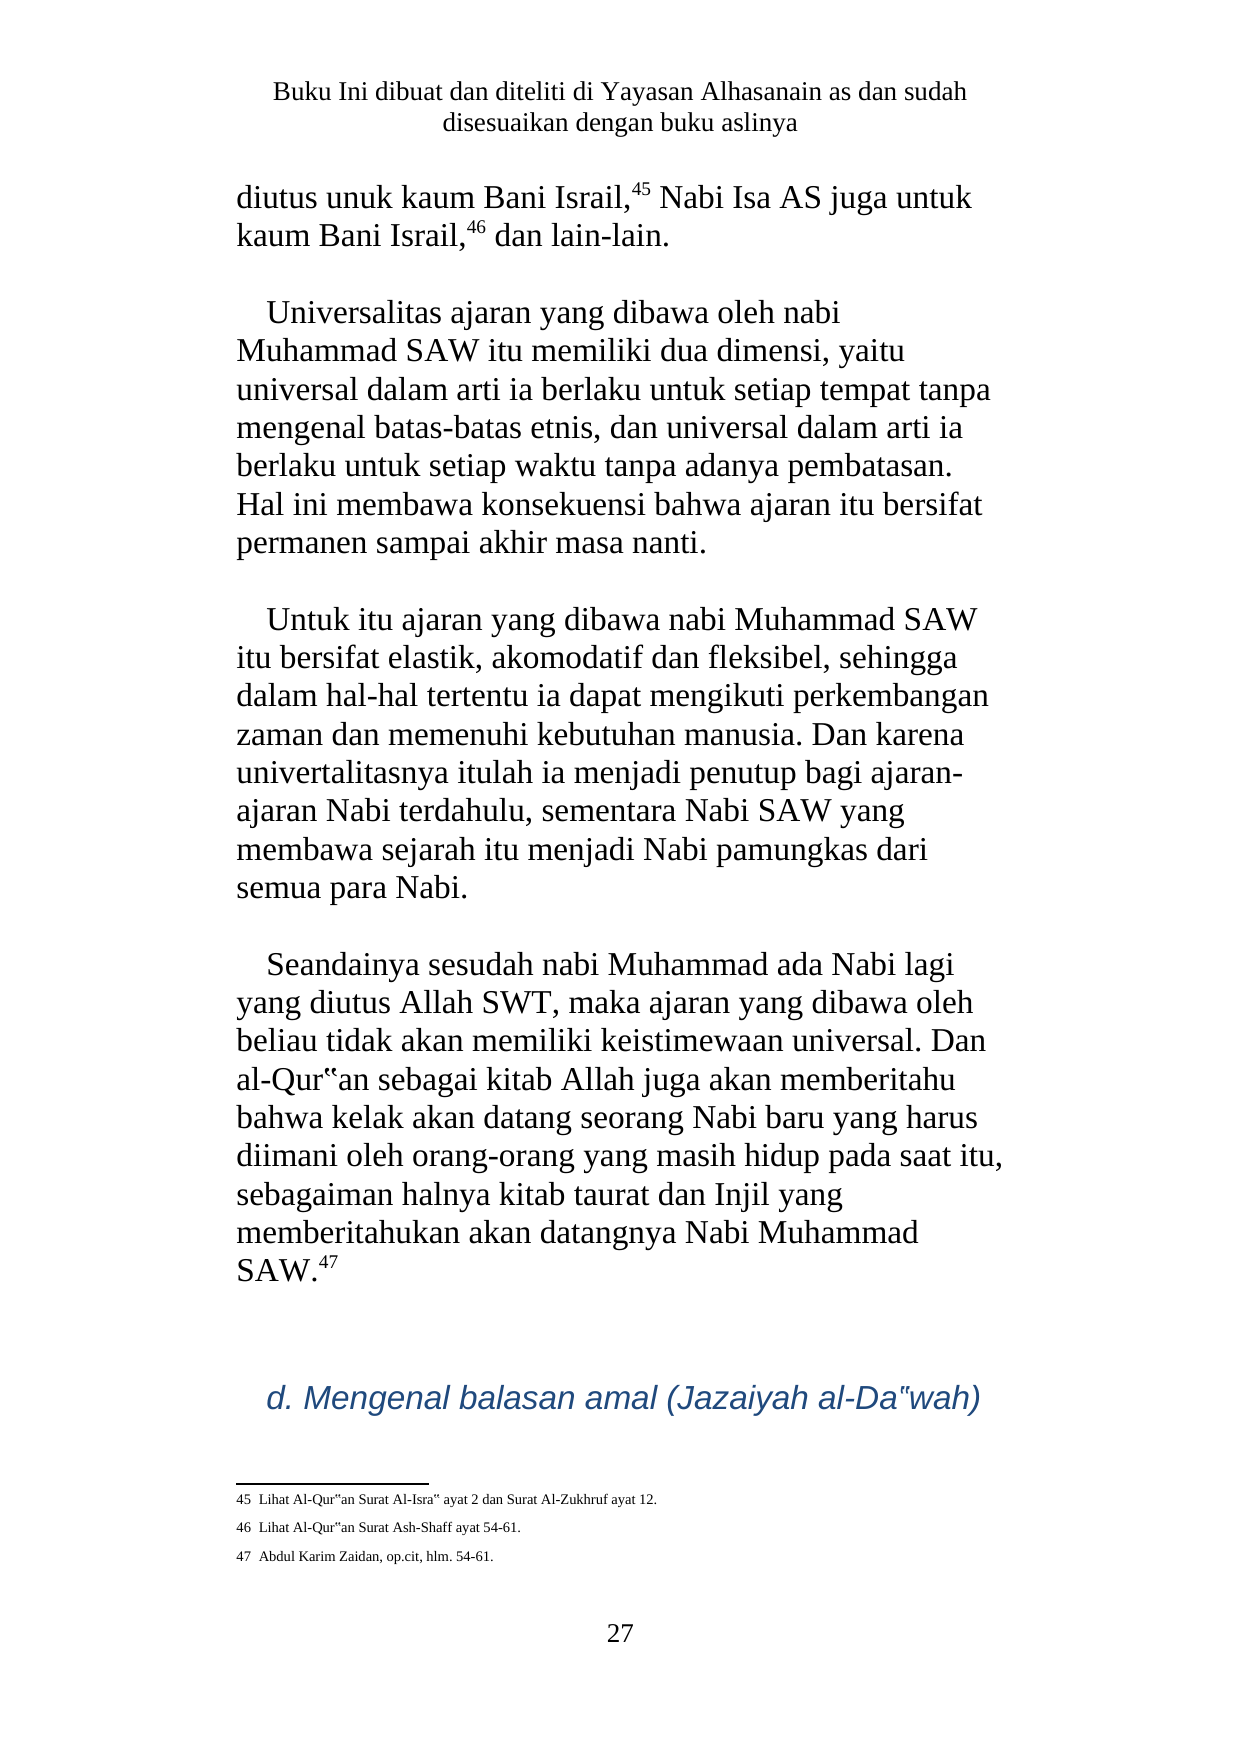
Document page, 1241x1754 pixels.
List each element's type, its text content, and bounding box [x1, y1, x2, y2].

text Untuk itu ajaran yang dibawa nabi Muhammad SAW itu bersifat elastik, akomodatif dan fleksibel, sehingga dalam hal-hal tertentu ia dapat mengikuti perkembangan zaman dan memenuhi kebutuhan manusia. Dan karena univertalitasnya itulah ia menjadi penutup bagi ajaran-ajaran Nabi terdahulu, sementara Nabi SAW yang membawa sejarah itu menjadi Nabi pamungkas dari semua para Nabi. [236, 599, 1004, 906]
subtitle d. Mengenal balasan amal (Jazaiyah al-Da‟wah) [236, 1378, 1004, 1416]
text Universalitas ajaran yang dibawa oleh nabi Muhammad SAW itu memiliki dua dimensi, yaitu universal dalam arti ia berlaku untuk setiap tempat tanpa mengenal batas-batas etnis, dan universal dalam arti ia berlaku untuk setiap waktu tanpa adanya pembatasan. Hal ini membawa konsekuensi bahwa ajaran itu bersifat permanen sampai akhir masa nanti. [236, 292, 1004, 561]
text Seandainya sesudah nabi Muhammad ada Nabi lagi yang diutus Allah SWT, maka ajaran yang dibawa oleh beliau tidak akan memiliki keistimewaan universal. Dan al-Qur‟an sebagai kitab Allah juga akan memberitahu bahwa kelak akan datang seorang Nabi baru yang harus diimani oleh orang-orang yang masih hidup pada saat itu, sebagaiman halnya kitab taurat dan Injil yang memberitahukan akan datangnya Nabi Muhammad SAW. [236, 944, 1004, 1289]
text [236, 177, 1004, 254]
